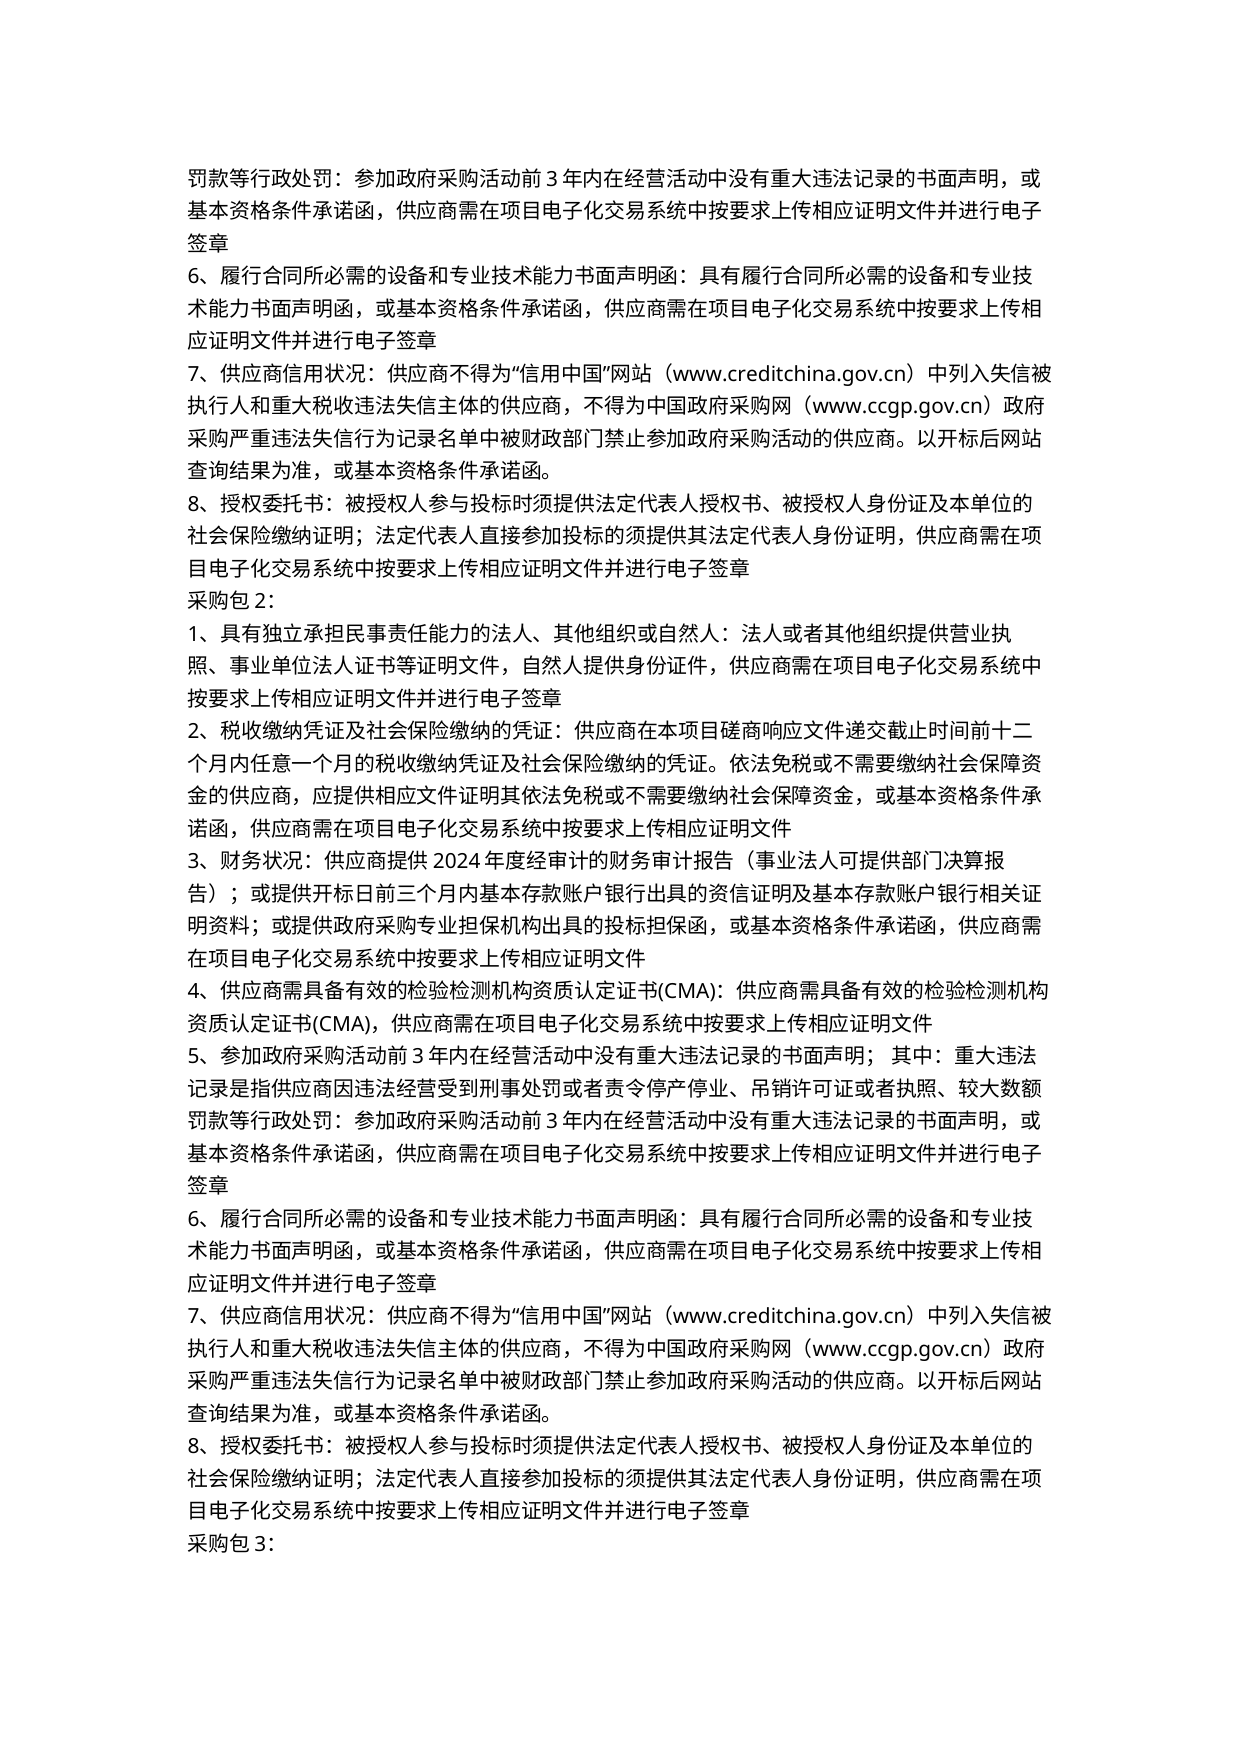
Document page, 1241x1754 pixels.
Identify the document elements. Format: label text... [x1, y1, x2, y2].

text 采购包3： [187, 1527, 1053, 1559]
text 4、供应商需具备有效的检验检测机构资质认定证书(CMA)：供应商需具备有效的检验检测机构资质认定证书(CMA)，供应商需在项目电子化交易系统中按要求上传相应证明文件 [187, 974, 1053, 1039]
text 8、授权委托书：被授权人参与投标时须提供法定代表人授权书、被授权人身份证及本单位的社会保险缴纳证明；法定代表人直接参加投标的须提供其法定代表人身份证明，供应商需在项目电子化交易系统中按要求上传相应证明文件并进行电子签章 [187, 487, 1053, 584]
text 8、授权委托书：被授权人参与投标时须提供法定代表人授权书、被授权人身份证及本单位的社会保险缴纳证明；法定代表人直接参加投标的须提供其法定代表人身份证明，供应商需在项目电子化交易系统中按要求上传相应证明文件并进行电子签章 [187, 1429, 1053, 1527]
text 1、具有独立承担民事责任能力的法人、其他组织或自然人：法人或者其他组织提供营业执照、事业单位法人证书等证明文件，自然人提供身份证件，供应商需在项目电子化交易系统中按要求上传相应证明文件并进行电子签章 [187, 617, 1053, 714]
text 6、履行合同所必需的设备和专业技术能力书面声明函：具有履行合同所必需的设备和专业技术能力书面声明函，或基本资格条件承诺函，供应商需在项目电子化交易系统中按要求上传相应证明文件并进行电子签章 [187, 259, 1053, 357]
text 7、供应商信用状况：供应商不得为“信用中国”网站（www.creditchina.gov.cn）中列入失信被执行人和重大税收违法失信主体的供应商，不得为中国政府采购网（www.ccgp.gov.cn）政府采购严重违法失信行为记录名单中被财政部门禁止参加政府采购活动的供应商。以开标后网站查询结果为准，或基本资格条件承诺函。 [187, 357, 1053, 487]
text 6、履行合同所必需的设备和专业技术能力书面声明函：具有履行合同所必需的设备和专业技术能力书面声明函，或基本资格条件承诺函，供应商需在项目电子化交易系统中按要求上传相应证明文件并进行电子签章 [187, 1202, 1053, 1299]
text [187, 162, 1053, 259]
text 2、税收缴纳凭证及社会保险缴纳的凭证：供应商在本项目磋商响应文件递交截止时间前十二个月内任意一个月的税收缴纳凭证及社会保险缴纳的凭证。依法免税或不需要缴纳社会保障资金的供应商，应提供相应文件证明其依法免税或不需要缴纳社会保障资金，或基本资格条件承诺函，供应商需在项目电子化交易系统中按要求上传相应证明文件 [187, 714, 1053, 844]
text 采购包2： [187, 584, 1053, 617]
text 3、财务状况：供应商提供2024年度经审计的财务审计报告（事业法人可提供部门决算报告）；或提供开标日前三个月内基本存款账户银行出具的资信证明及基本存款账户银行相关证明资料；或提供政府采购专业担保机构出具的投标担保函，或基本资格条件承诺函，供应商需在项目电子化交易系统中按要求上传相应证明文件 [187, 844, 1053, 974]
text 7、供应商信用状况：供应商不得为“信用中国”网站（www.creditchina.gov.cn）中列入失信被执行人和重大税收违法失信主体的供应商，不得为中国政府采购网（www.ccgp.gov.cn）政府采购严重违法失信行为记录名单中被财政部门禁止参加政府采购活动的供应商。以开标后网站查询结果为准，或基本资格条件承诺函。 [187, 1299, 1053, 1429]
